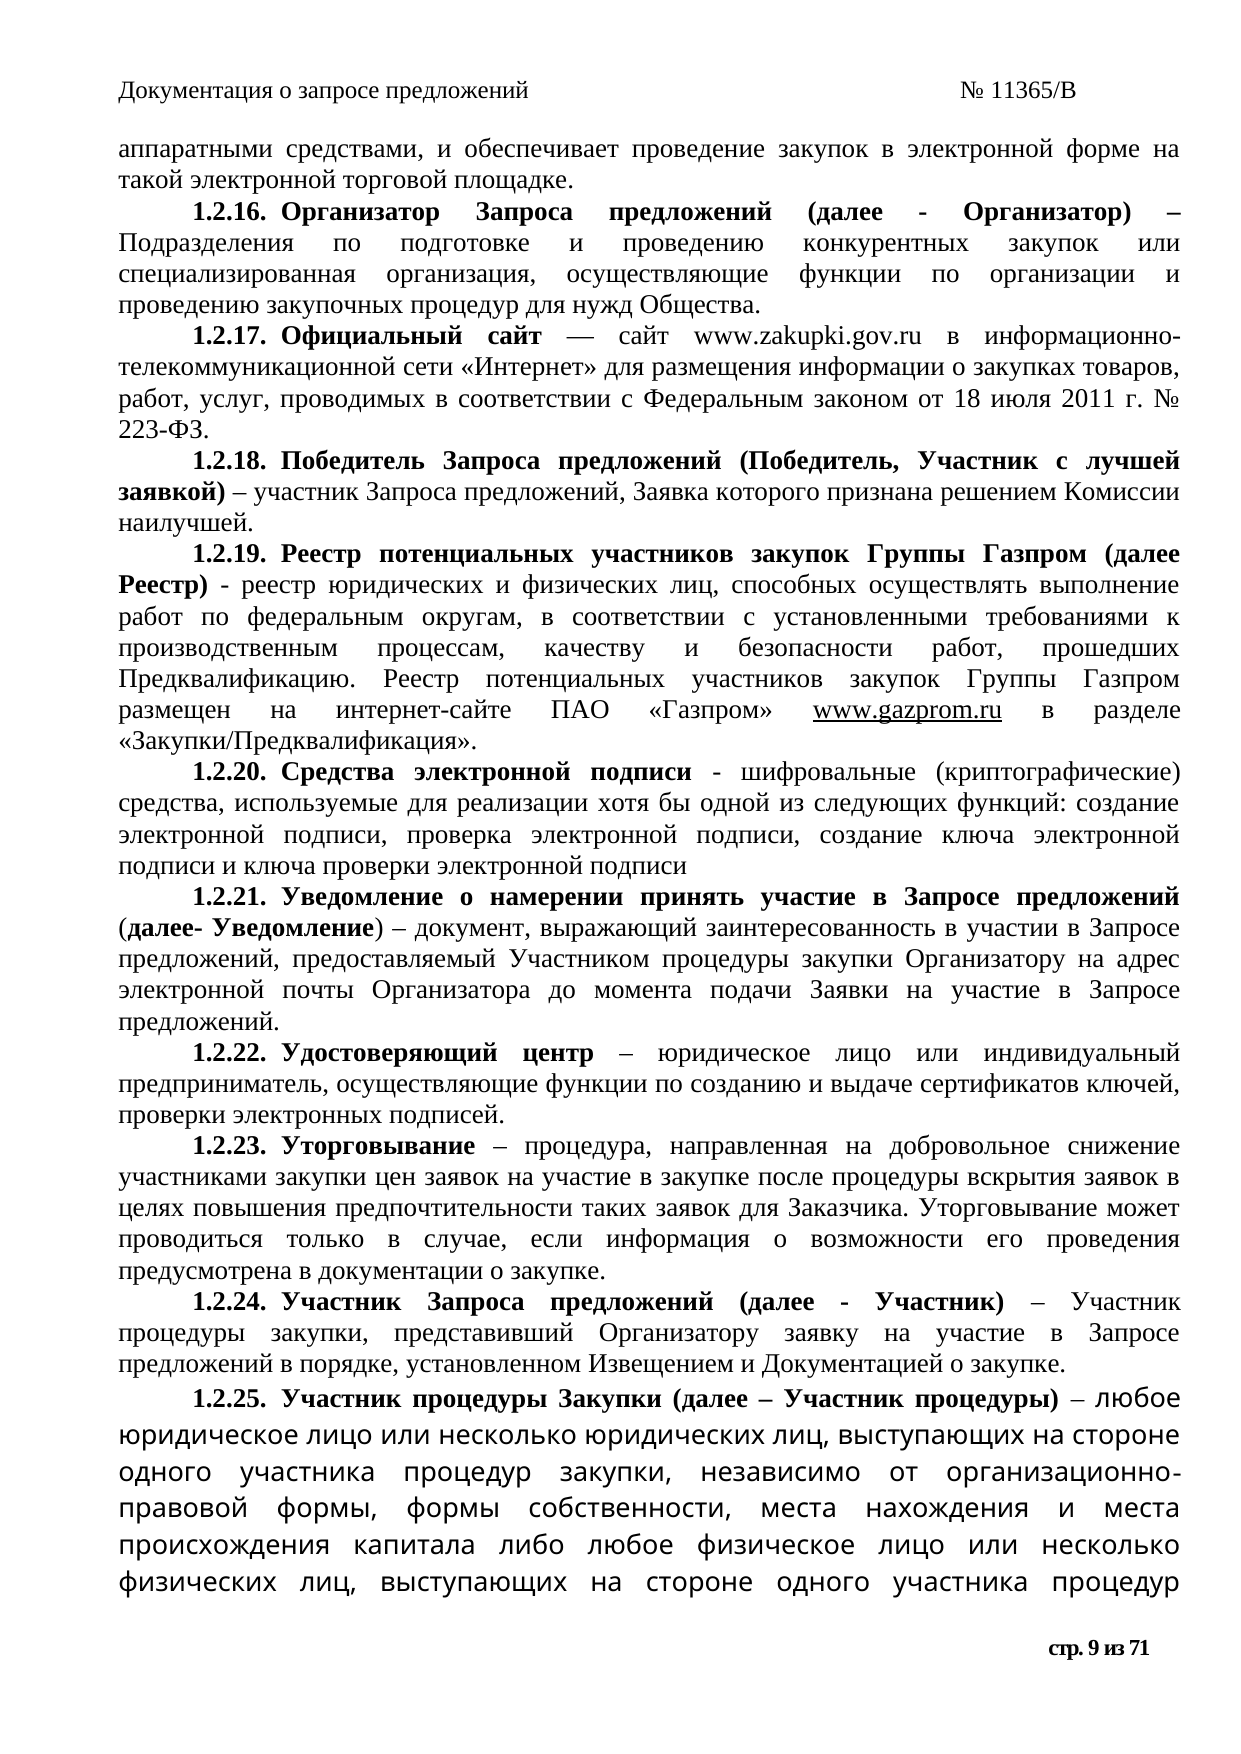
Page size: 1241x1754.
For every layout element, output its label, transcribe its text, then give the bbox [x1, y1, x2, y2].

list Победитель Запроса предложений (Победитель, Участник с лучшей заявкой) – участник Запроса предложений, Заявка которого признана решением Комиссии наилучшей. [118, 444, 1181, 537]
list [118, 132, 1181, 195]
list Участник Запроса предложений (далее - Участник) – Участник процедуры закупки, представивший Организатору заявку на участие в Запросе предложений в порядке, установленном Извещением и Документацией о закупке. [118, 1285, 1181, 1378]
list Уведомление о намерении принять участие в Запросе предложений (далее- Уведомление) – документ, выражающий заинтересованность в участии в Запросе предложений, предоставляемый Участником процедуры закупки Организатору на адрес электронной почты Организатора до момента подачи Заявки на участие в Запросе предложений. [118, 880, 1181, 1036]
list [118, 1378, 1181, 1599]
list Уторговывание – процедура, направленная на добровольное снижение участниками закупки цен заявок на участие в закупке после процедуры вскрытия заявок в целях повышения предпочтительности таких заявок для Заказчика. Уторговывание может проводиться только в случае, если информация о возможности его проведения предусмотрена в документации о закупке. [118, 1129, 1181, 1285]
list Реестр потенциальных участников закупок Группы Газпром (далее Реестр) - реестр юридических и физических лиц, способных осуществлять выполнение работ по федеральным округам, в соответствии с установленными требованиями к производственным процессам, качеству и безопасности работ, прошедших Предквалификацию. Реестр потенциальных участников закупок Группы Газпром размещен на интернет-сайте ПАО «Газпром» www.gazprom.ru в разделе «Закупки/Предквалификация». [118, 537, 1181, 755]
list Средства электронной подписи - шифровальные (криптографические) средства, используемые для реализации хотя бы одной из следующих функций: создание электронной подписи, проверка электронной подписи, создание ключа электронной подписи и ключа проверки электронной подписи [118, 755, 1181, 880]
list Официальный сайт — сайт www.zakupki.gov.ru в информационно-телекоммуникационной сети «Интернет» для размещения информации о закупках товаров, работ, услуг, проводимых в соответствии с Федеральным законом от 18 июля 2011 г. № 223-ФЗ. [118, 319, 1181, 444]
list Удостоверяющий центр – юридическое лицо или индивидуальный предприниматель, осуществляющие функции по созданию и выдаче сертификатов ключей, проверки электронных подписей. [118, 1036, 1181, 1129]
list Организатор Запроса предложений (далее - Организатор) – Подразделения по подготовке и проведению конкурентных закупок или специализированная организация, осуществляющие функции по организации и проведению закупочных процедур для нужд Общества. [118, 195, 1181, 319]
